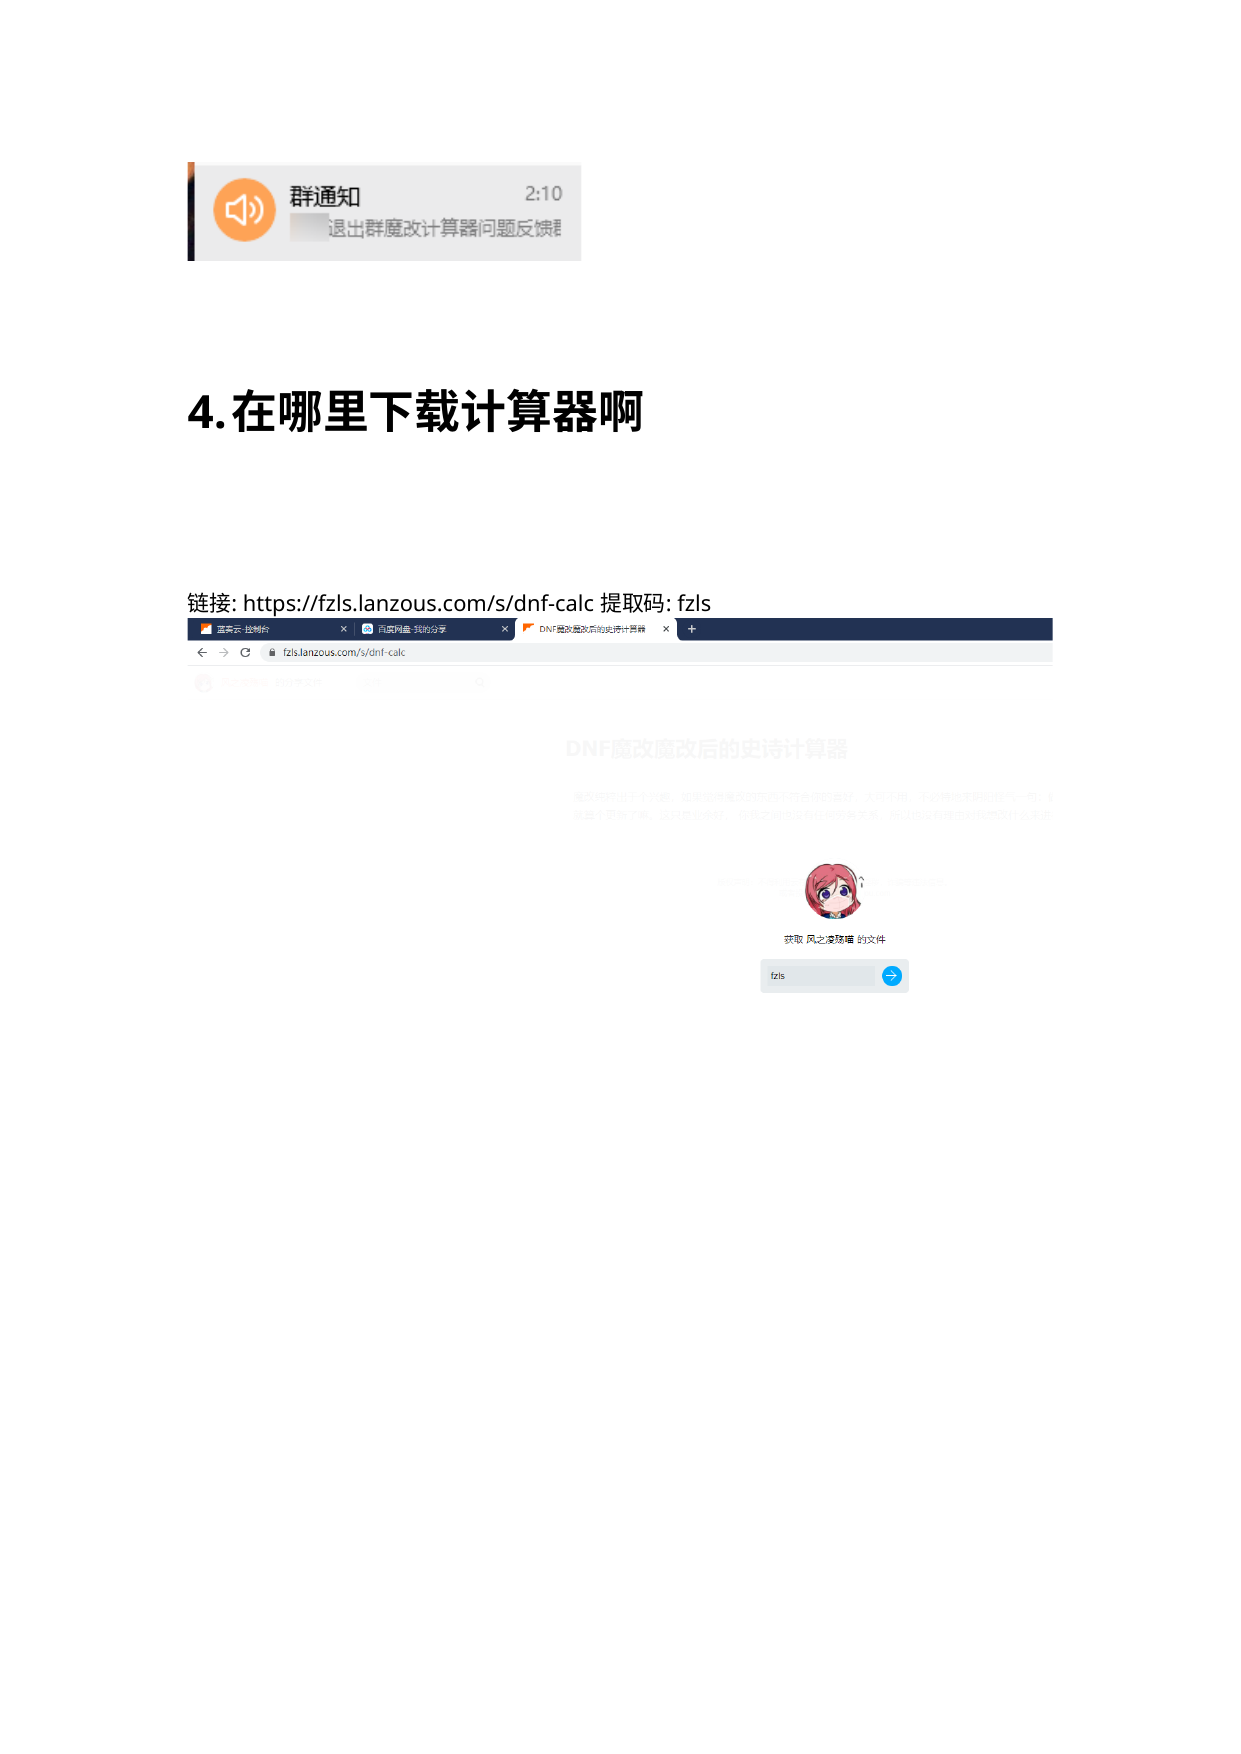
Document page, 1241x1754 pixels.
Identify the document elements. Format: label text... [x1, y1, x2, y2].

subtitle 在哪里下载计算器啊 [187, 360, 1053, 457]
text 链接: https://fzls.lanzous.com/s/dnf-calc 提取码: fzls [187, 586, 1053, 618]
picture [187, 618, 1053, 1096]
picture [187, 162, 583, 261]
